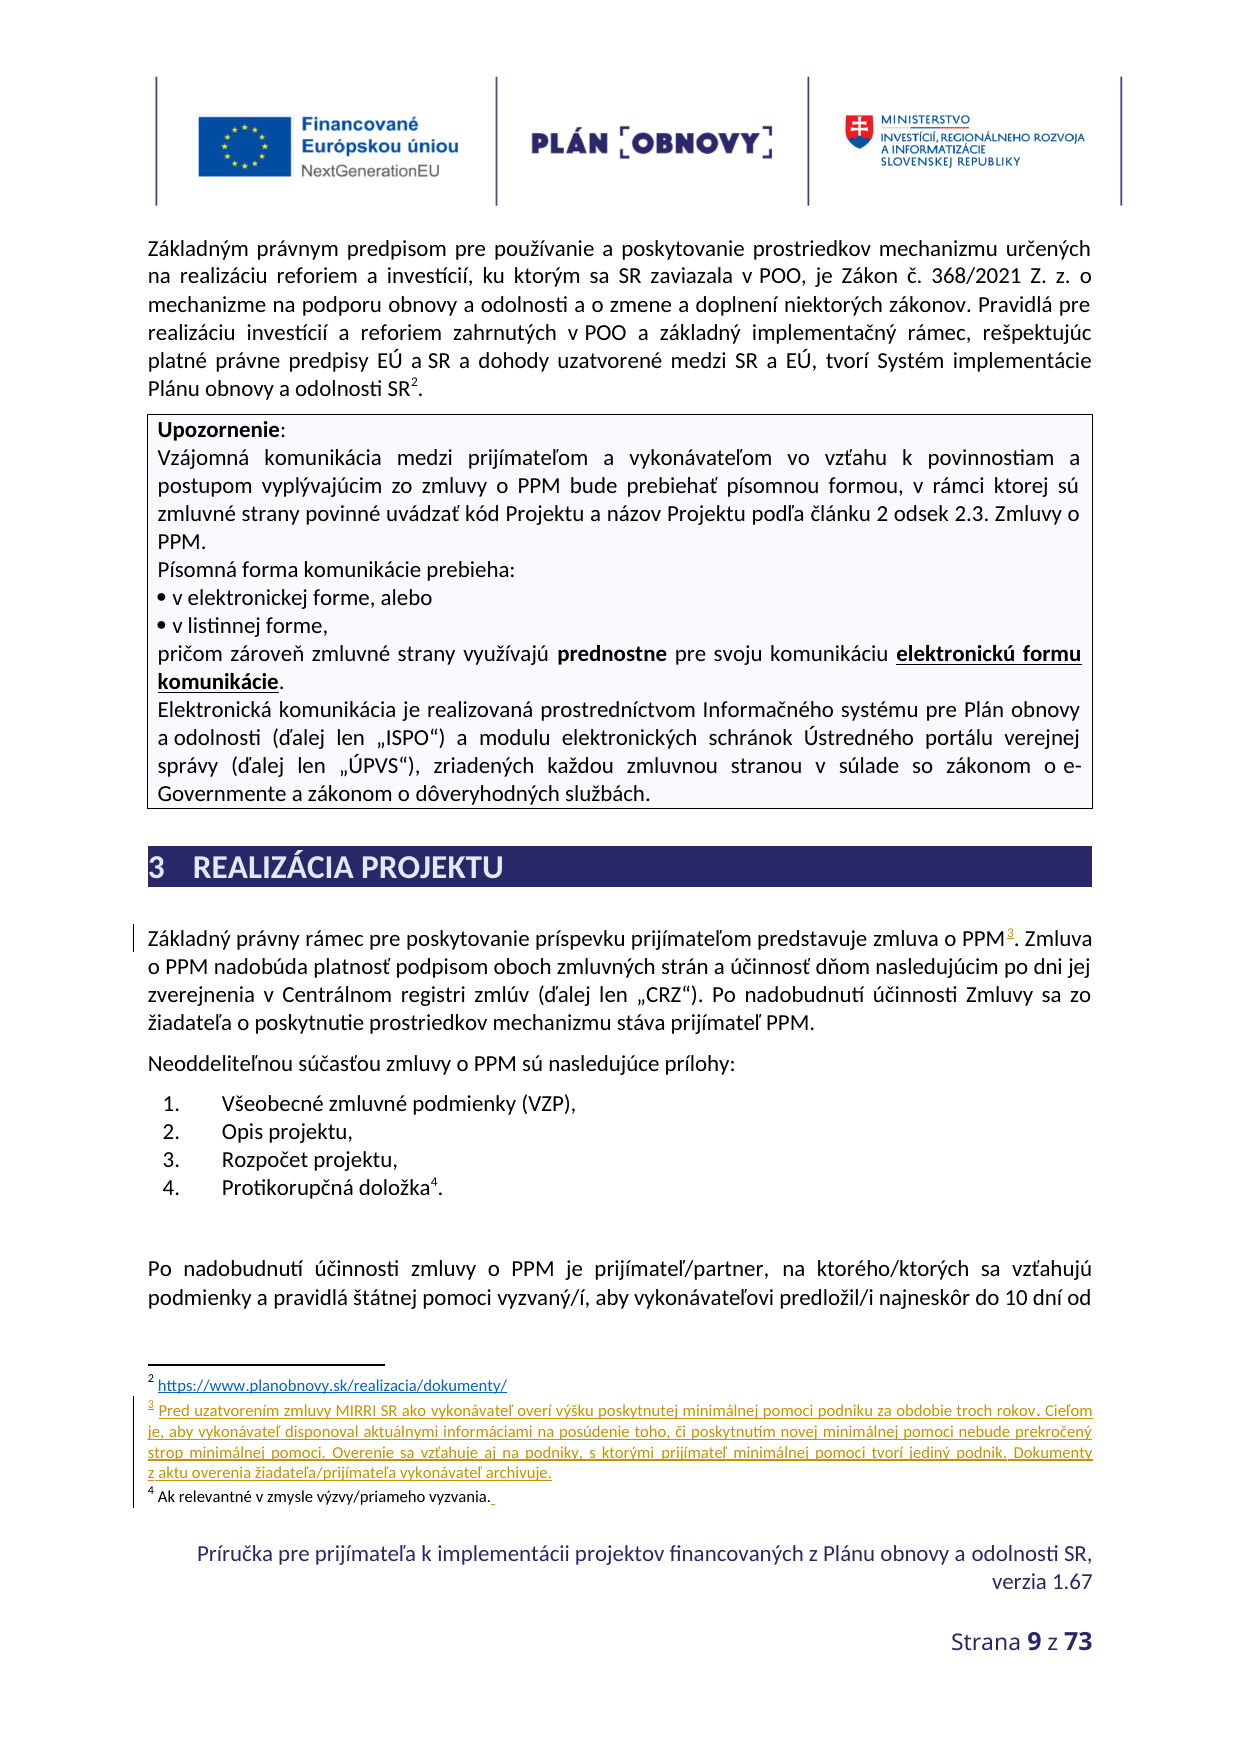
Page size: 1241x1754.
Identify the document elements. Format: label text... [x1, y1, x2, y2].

text Základný právny rámec pre poskytovanie príspevku prijímateľom predstavuje zmluva o PPM. Zmluva o PPM nadobúda platnosť podpisom oboch zmluvných strán a účinnosť dňom nasledujúcim po dni jej zverejnenia v Centrálnom registri zmlúv (ďalej len „CRZ“). Po nadobudnutí účinnosti Zmluvy sa zo žiadateľa o poskytnutie prostriedkov mechanizmu stáva prijímateľ PPM. [148, 924, 1092, 1036]
text Základným právnym predpisom pre používanie a poskytovanie prostriedkov mechanizmu určených na realizáciu reforiem a investícií, ku ktorým sa SR zaviazala v POO, je Zákon č. 368/2021 Z. z. o mechanizme na podporu obnovy a odolnosti a o zmene a doplnení niektorých zákonov. Pravidlá pre realizáciu investícií a reforiem zahrnutých v POO a základný implementačný rámec, rešpektujúc platné právne predpisy EÚ a SR a dohody uzatvorené medzi SR a EÚ, tvorí Systém implementácie Plánu obnovy a odolnosti SR. [148, 234, 1092, 402]
table_header Upozornenie: Vzájomná komunikácia medzi prijímateľom a vykonávateľom vo vzťahu k povinnostiam a postupom vyplývajúcim zo zmluvy o PPM bude prebiehať písomnou formou, v rámci ktorej sú zmluvné strany povinné uvádzať kód Projektu a názov Projektu podľa článku 2 odsek 2.3. Zmluvy o PPM. Písomná forma komunikácie prebieha:  v elektronickej forme, alebo  v listinnej forme, pričom zároveň zmluvné strany využívajú prednostne pre svoju komunikáciu elektronickú formu komunikácie. Elektronická komunikácia je realizovaná prostredníctvom Informačného systému pre Plán obnovy a odolnosti (ďalej len „ISPO“) a modulu elektronických schránok Ústredného portálu verejnej správy (ďalej len „ÚPVS“), zriadených každou zmluvnou stranou v súlade so zákonom o e-Governmente a zákonom o dôveryhodných službách. [148, 415, 1092, 808]
picture [147, 73, 1132, 206]
subtitle REALIZÁCIA PROJEKTU [148, 846, 1092, 887]
list Všeobecné zmluvné podmienky (VZP), [162, 1089, 1092, 1117]
list Protikorupčná doložka. [162, 1173, 1092, 1202]
text Neoddeliteľnou súčasťou zmluvy o PPM sú nasledujúce prílohy: [148, 1049, 1092, 1077]
list Rozpočet projektu, [162, 1146, 1092, 1173]
list Opis projektu, [162, 1117, 1092, 1146]
